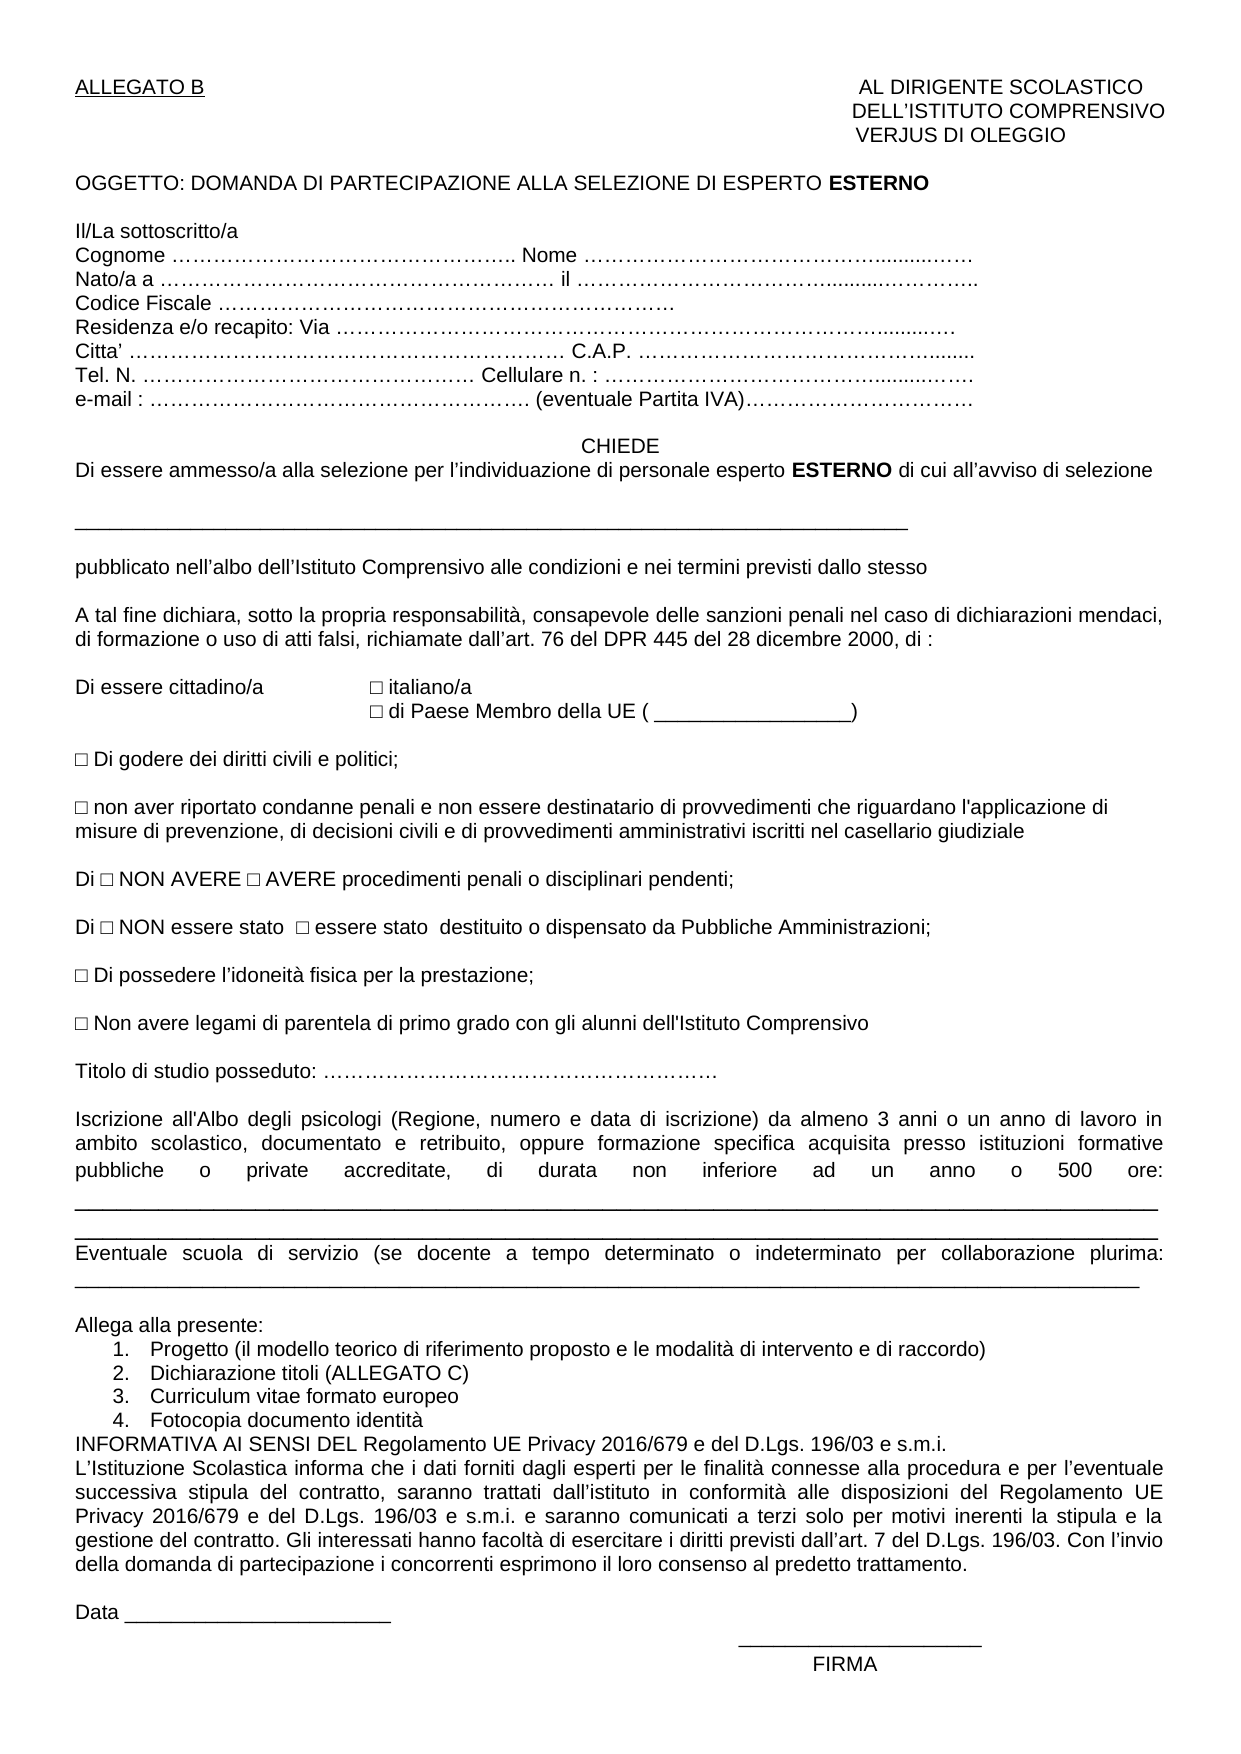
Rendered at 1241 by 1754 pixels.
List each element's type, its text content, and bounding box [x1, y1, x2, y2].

text INFORMATIVA AI SENSI DEL Regolamento UE Privacy 2016/679 e del D.Lgs. 196/03 e s.m.i. [75, 1432, 1165, 1456]
text A tal fine dichiara, sotto la propria responsabilità, consapevole delle sanzioni penali nel caso di dichiarazioni mendaci, di formazione o uso di atti falsi, richiamate dall’art. 76 del DPR 445 del 28 dicembre 2000, di : [75, 603, 1165, 651]
text Cognome ………………………………………….. Nome ……………………………………..........…… [75, 243, 1165, 267]
text CHIEDE [75, 434, 1165, 458]
text Nato/a a ………………………………………………… il ………………………………..........………….. [75, 267, 1165, 291]
text L’Istituzione Scolastica informa che i dati forniti dagli esperti per le finalità connesse alla procedura e per l’eventuale successiva stipula del contratto, saranno trattati dall’istituto in conformità alle disposizioni del Regolamento UE Privacy 2016/679 e del D.Lgs. 196/03 e s.m.i. e saranno comunicati a terzi solo per motivi inerenti la stipula e la gestione del contratto. Gli interessati hanno facoltà di esercitare i diritti previsti dall’art. 7 del D.Lgs. 196/03. Con l’invio della domanda di partecipazione i concorrenti esprimono il loro consenso al predetto trattamento. [75, 1456, 1165, 1576]
text ALLEGATO B AL DIRIGENTE SCOLASTICO [75, 75, 1165, 99]
list Fotocopia documento identità [112, 1408, 1165, 1432]
text □ di Paese Membro della UE ( _________________) [75, 699, 1165, 723]
text Il/La sottoscritto/a [75, 219, 1165, 243]
text Titolo di studio posseduto: ………………………………………………… [75, 1058, 1165, 1082]
text Eventuale scuola di servizio (se docente a tempo determinato o indeterminato per collaborazione plurima: ____________________________________________________________________________________________ [75, 1241, 1165, 1288]
text Codice Fiscale ………………………………………………………… [75, 291, 1165, 314]
text Tel. N. ………………………………………… Cellulare n. : ………………………………….........……. [75, 362, 1165, 386]
text □ Di godere dei diritti civili e politici; [75, 747, 1165, 771]
text DELL’ISTITUTO COMPRENSIVO [75, 99, 1165, 123]
text Di essere ammesso/a alla selezione per l’individuazione di personale esperto ESTERNO di cui all’avviso di selezione [75, 458, 1165, 482]
text ________________________________________________________________________ [75, 507, 1165, 531]
list Curriculum vitae formato europeo [112, 1384, 1165, 1408]
text _____________________ FIRMA [75, 1624, 1165, 1677]
list Dichiarazione titoli (ALLEGATO C) [112, 1360, 1165, 1384]
text Allega alla presente: [75, 1312, 1165, 1336]
text Di □ NON AVERE □ AVERE procedimenti penali o disciplinari pendenti; [75, 867, 1165, 891]
text VERJUS DI OLEGGIO [739, 123, 1165, 147]
text Di essere cittadino/a □ italiano/a [75, 675, 1165, 699]
text OGGETTO: DOMANDA DI PARTECIPAZIONE ALLA SELEZIONE DI ESPERTO ESTERNO [75, 171, 1165, 195]
text □ Di possedere l’idoneità fisica per la prestazione; [75, 963, 1165, 987]
text Data _______________________ [75, 1600, 1165, 1624]
text Citta’ ……………………………………………………… C.A.P. ……………………………………........ [75, 338, 1165, 362]
text □ Non avere legami di parentela di primo grado con gli alunni dell'Istituto Comprensivo [75, 1011, 1165, 1034]
text Di □ NON essere stato □ essere stato destituito o dispensato da Pubbliche Amministrazioni; [75, 915, 1165, 939]
text Residenza e/o recapito: Via …………………………………………………………………….........…. [75, 314, 1165, 338]
text pubblicato nell’albo dell’Istituto Comprensivo alle condizioni e nei termini previsti dallo stesso [75, 555, 1165, 579]
text e-mail : ………………………………………………. (eventuale Partita IVA)…………………………… [75, 386, 1165, 410]
list Progetto (il modello teorico di riferimento proposto e le modalità di intervento e di raccordo) [112, 1336, 1165, 1360]
text Iscrizione all'Albo degli psicologi (Regione, numero e data di iscrizione) da almeno 3 anni o un anno di lavoro in ambito scolastico, documentato e retribuito, oppure formazione specifica acquisita presso istituzioni formative pubbliche o private accreditate, di durata non inferiore ad un anno o 500 ore: ____________________________________________________________________________________________________________________________________________________________ [75, 1106, 1165, 1241]
text □ non aver riportato condanne penali e non essere destinatario di provvedimenti che riguardano l'applicazione di misure di prevenzione, di decisioni civili e di provvedimenti amministrativi iscritti nel casellario giudiziale [75, 795, 1165, 843]
